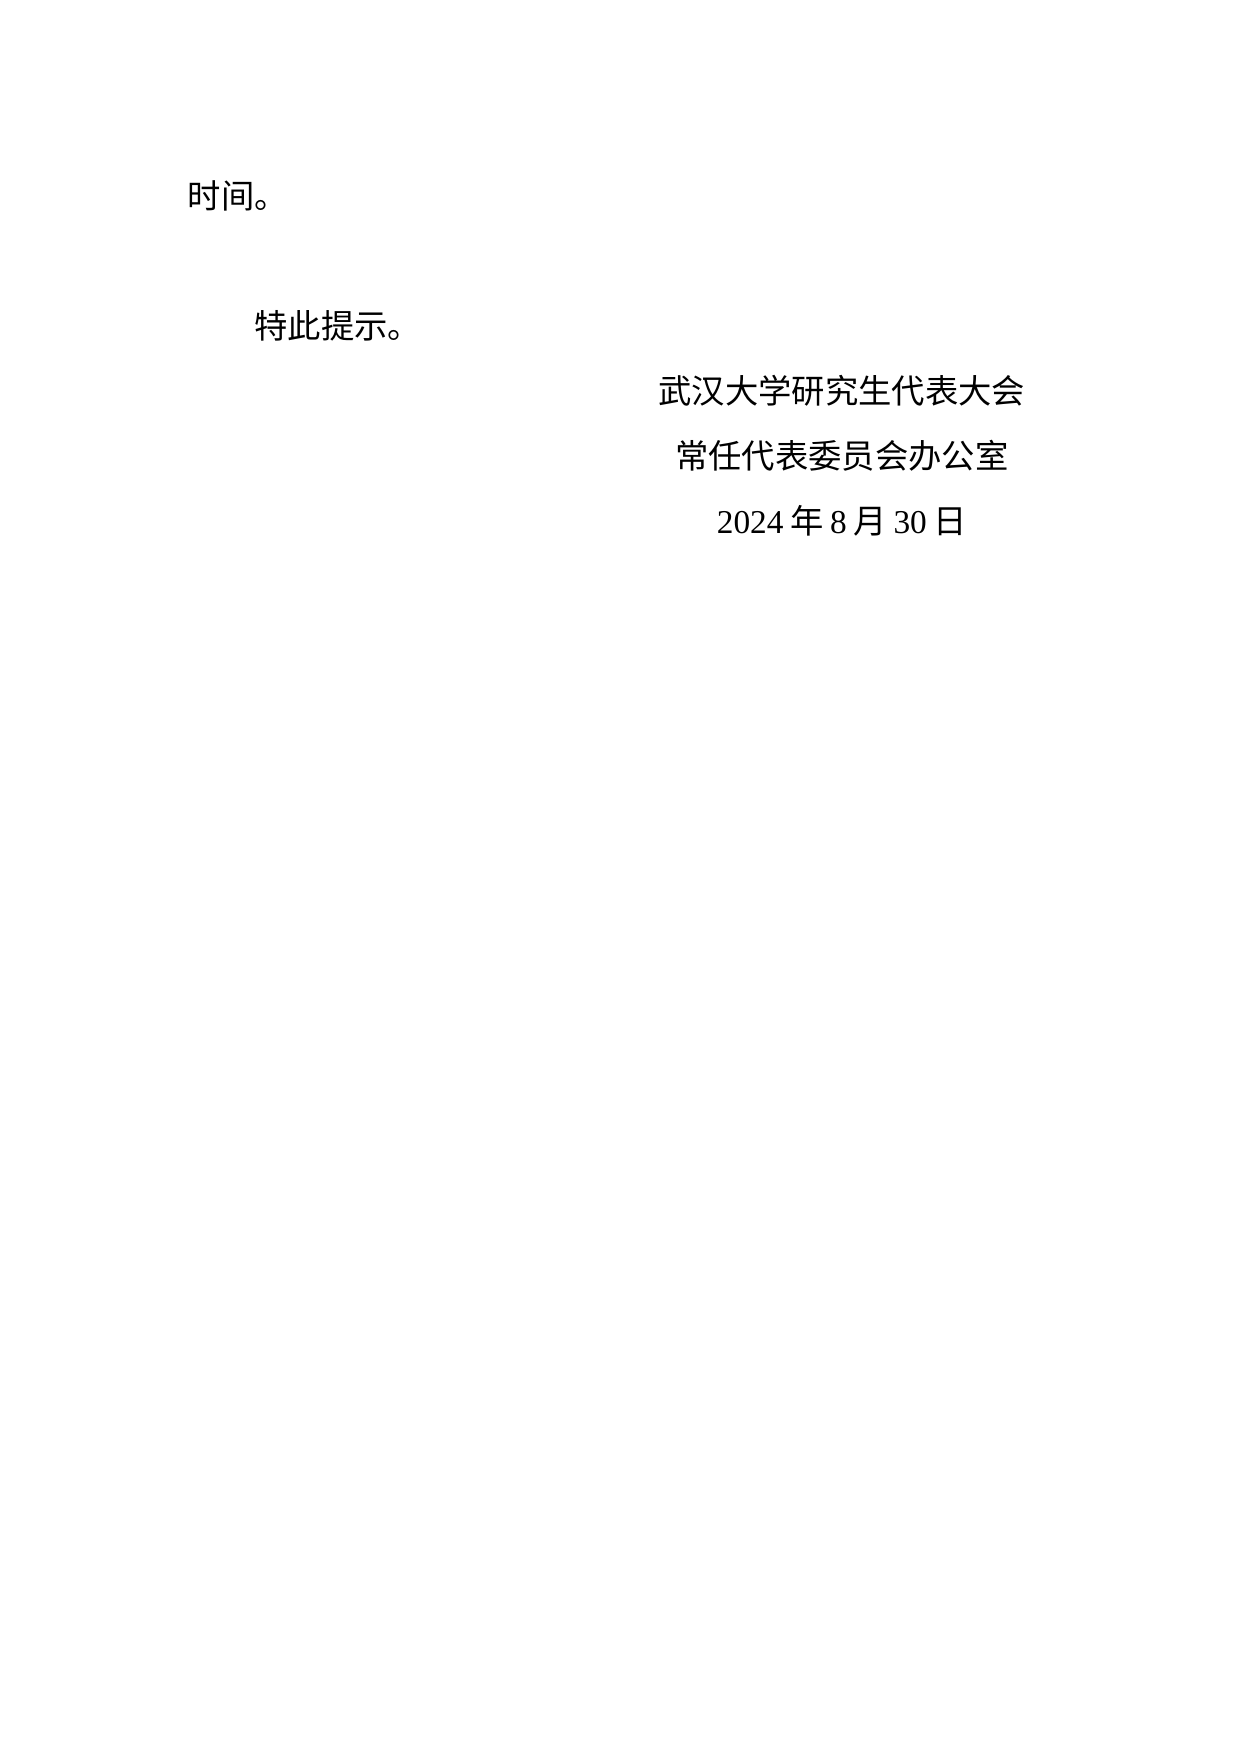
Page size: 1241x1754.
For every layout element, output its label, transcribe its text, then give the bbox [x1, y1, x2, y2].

text 特此提示。 [187, 292, 1053, 357]
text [187, 162, 1053, 227]
text 武汉大学研究生代表大会 [187, 357, 1053, 422]
text 2024年8月30日 [187, 487, 1053, 552]
text 常任代表委员会办公室 [187, 422, 1053, 487]
